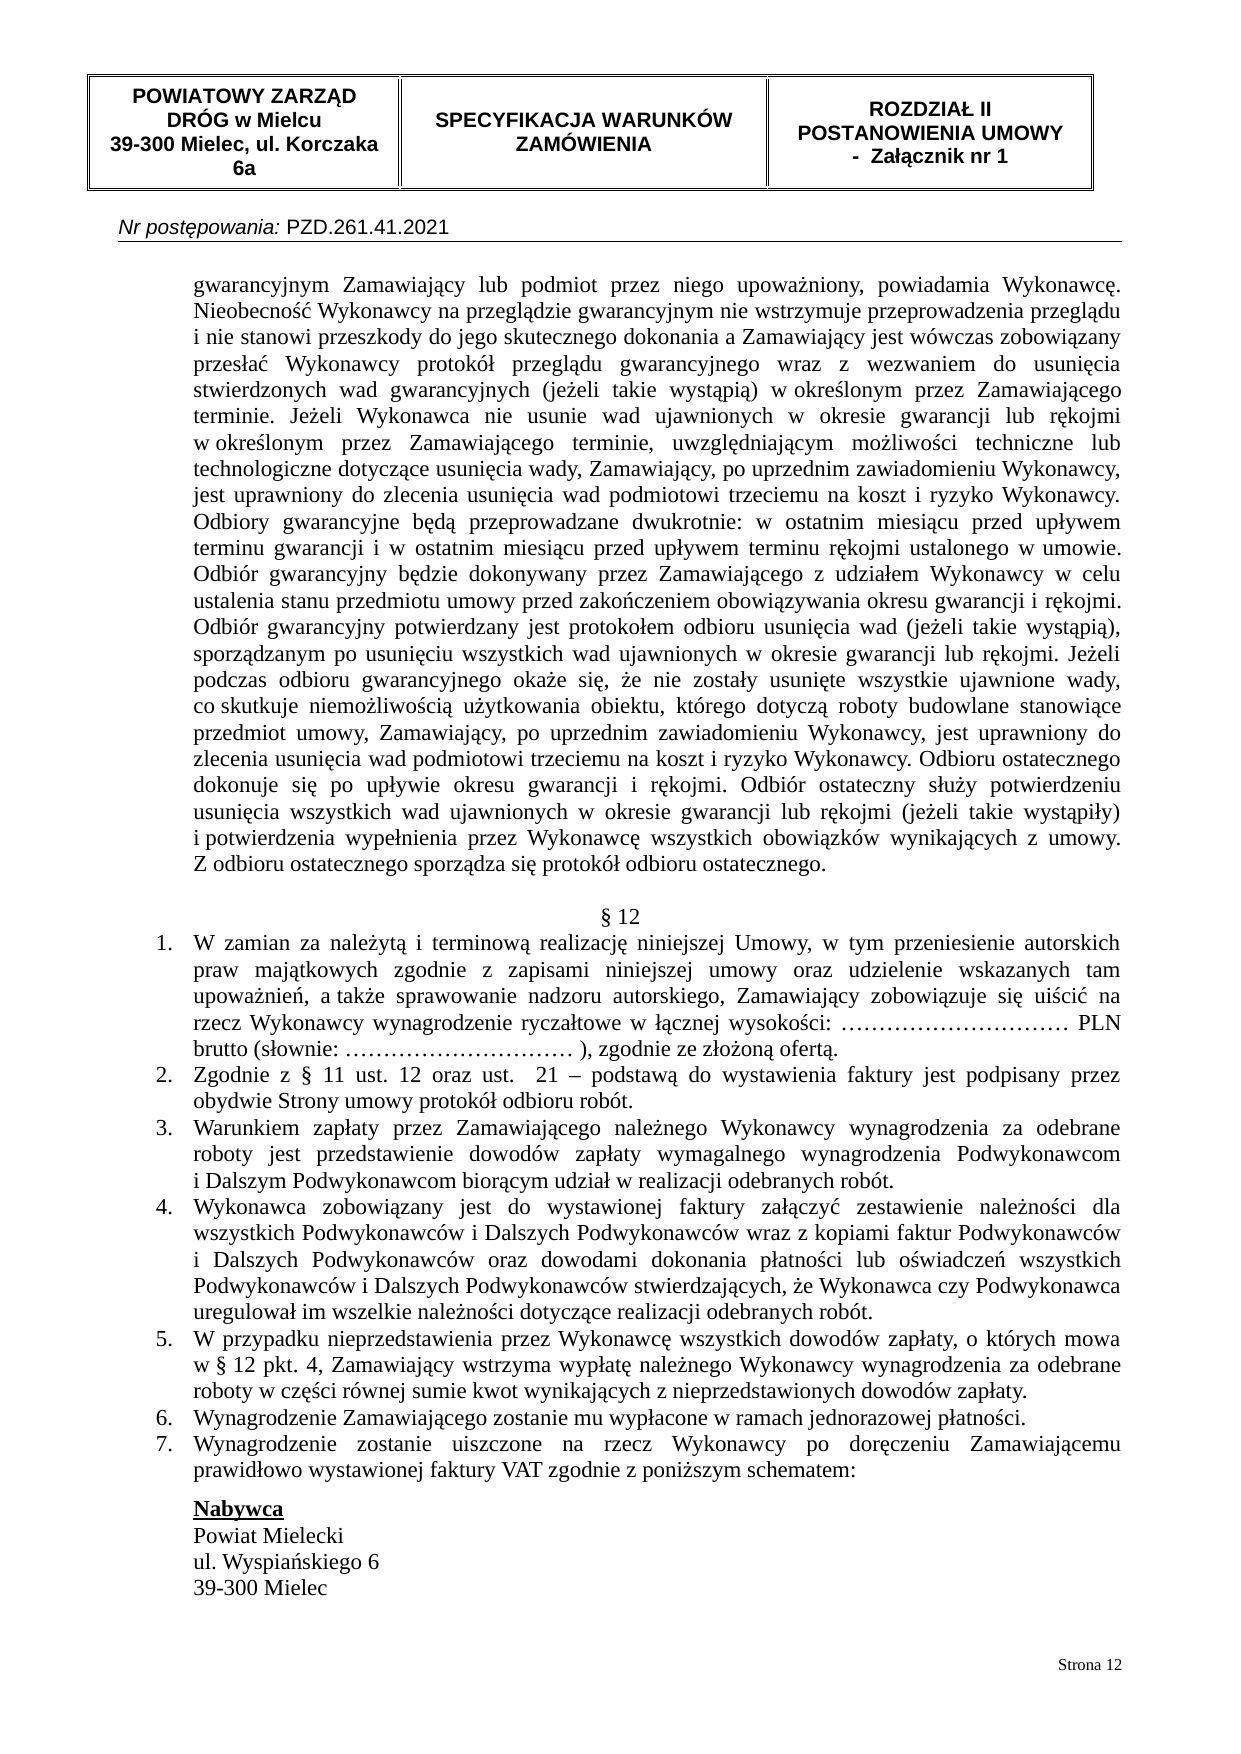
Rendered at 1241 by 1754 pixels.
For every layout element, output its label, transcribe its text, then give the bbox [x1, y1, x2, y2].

text § 12 [118, 903, 1122, 929]
list Wykonawca zobowiązany jest do wystawionej faktury załączyć zestawienie należności dla wszystkich Podwykonawców i Dalszych Podwykonawców wraz z kopiami faktur Podwykonawców i Dalszych Podwykonawców oraz dowodami dokonania płatności lub oświadczeń wszystkich Podwykonawców i Dalszych Podwykonawców stwierdzających, że Wykonawca czy Podwykonawca uregulował im wszelkie należności dotyczące realizacji odebranych robót. [156, 1193, 1122, 1325]
list W zamian za należytą i terminową realizację niniejszej Umowy, w tym przeniesienie autorskich praw majątkowych zgodnie z zapisami niniejszej umowy oraz udzielenie wskazanych tam upoważnień, a także sprawowanie nadzoru autorskiego, Zamawiający zobowiązuje się uiścić na rzecz Wykonawcy wynagrodzenie ryczałtowe w łącznej wysokości: ………………………… PLN brutto (słownie: ………………………… ), zgodnie ze złożoną ofertą. [156, 929, 1122, 1061]
list Wynagrodzenie Zamawiającego zostanie mu wypłacone w ramach jednorazowej płatności. [156, 1404, 1122, 1430]
list 39-300 Mielec [193, 1574, 1122, 1601]
list Zgodnie z § 11 ust. 12 oraz ust. 21 – podstawą do wystawienia faktury jest podpisany przez obydwie Strony umowy protokół odbioru robót. [156, 1061, 1122, 1114]
list Nabywca [193, 1495, 1122, 1522]
list Powiat Mielecki [193, 1522, 1122, 1548]
list ul. Wyspiańskiego 6 [193, 1548, 1122, 1574]
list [156, 271, 1122, 877]
list W przypadku nieprzedstawienia przez Wykonawcę wszystkich dowodów zapłaty, o których mowa w § 12 pkt. 4, Zamawiający wstrzyma wypłatę należnego Wykonawcy wynagrodzenia za odebrane roboty w części równej sumie kwot wynikających z nieprzedstawionych dowodów zapłaty. [156, 1325, 1122, 1404]
list Warunkiem zapłaty przez Zamawiającego należnego Wykonawcy wynagrodzenia za odebrane roboty jest przedstawienie dowodów zapłaty wymagalnego wynagrodzenia Podwykonawcom i Dalszym Podwykonawcom biorącym udział w realizacji odebranych robót. [156, 1114, 1122, 1193]
list Wynagrodzenie zostanie uiszczone na rzecz Wykonawcy po doręczeniu Zamawiającemu prawidłowo wystawionej faktury VAT zgodnie z poniższym schematem: [156, 1430, 1122, 1483]
